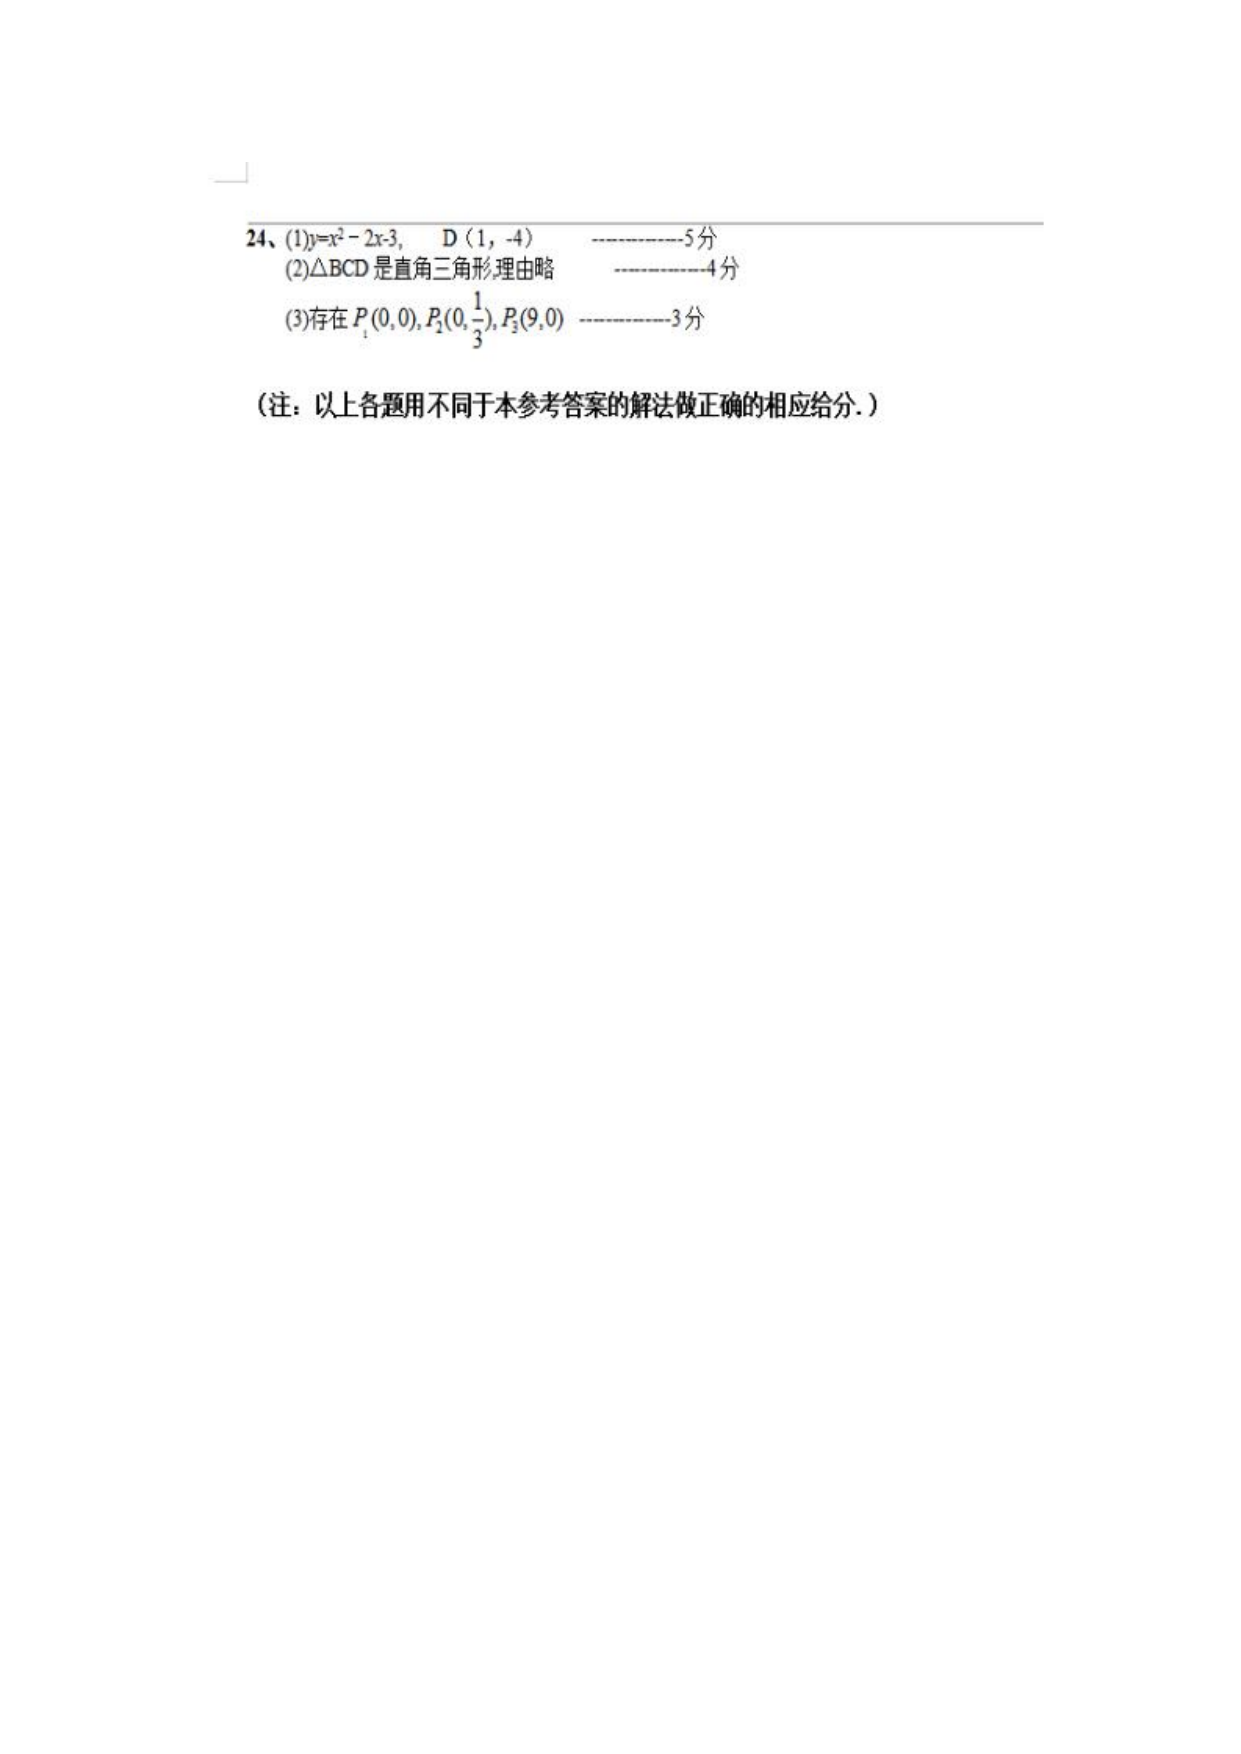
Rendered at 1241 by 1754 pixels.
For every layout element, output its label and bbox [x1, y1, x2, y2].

picture [196, 162, 1044, 473]
